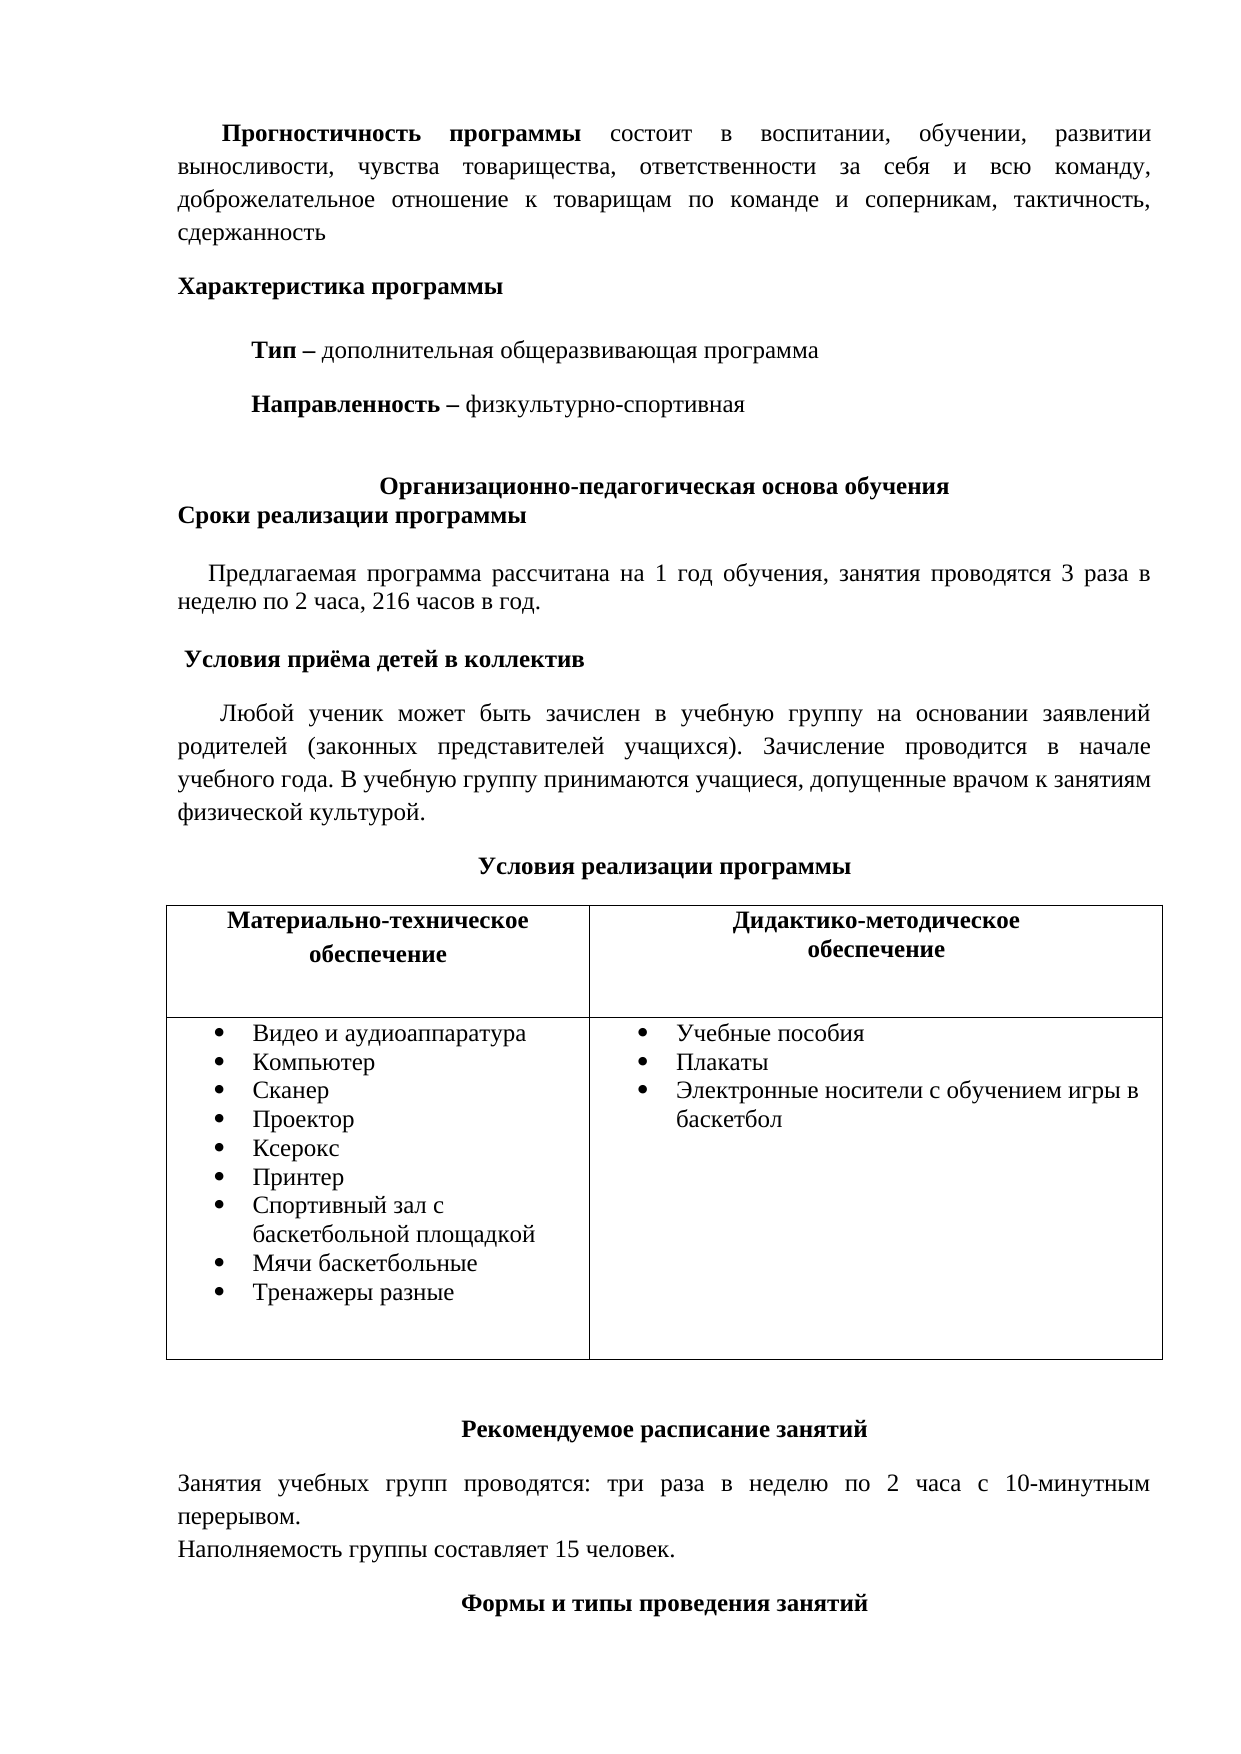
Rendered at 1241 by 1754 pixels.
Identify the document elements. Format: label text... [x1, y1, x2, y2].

text Любой ученик может быть зачислен в учебную группу на основании заявлений родителей (законных представителей учащихся). Зачисление проводится в начале учебного года. В учебную группу принимаются учащиеся, допущенные врачом к занятиям физической культурой. [177, 698, 1152, 826]
text Предлагаемая программа рассчитана на 1 год обучения, занятия проводятся 3 раза в неделю по 2 часа, 216 часов в год. [177, 558, 1152, 615]
text Формы и типы проведения занятий [177, 1588, 1152, 1617]
text Условия реализации программы [177, 851, 1152, 879]
table_header Дидактико-методическое обеспечение [590, 906, 1162, 1017]
table_cell Учебные пособия Плакаты Электронные носители с обучением игры в баскетбол [590, 1018, 1162, 1359]
text Рекомендуемое расписание занятий [177, 1414, 1152, 1443]
text Организационно-педагогическая основа обучения [177, 471, 1152, 500]
text Условия приёма детей в коллектив [177, 644, 1152, 673]
text Сроки реализации программы [177, 500, 1152, 529]
text Характеристика программы [177, 271, 1152, 300]
text Направленность – физкультурно-спортивная [251, 389, 1152, 418]
text Тип – дополнительная общеразвивающая программа [251, 335, 1152, 364]
table_cell Видео и аудиоаппаратура Компьютер Сканер Проектор Ксерокс Принтер Спортивный зал с баскетбольной площадкой Мячи баскетбольные Тренажеры разные [167, 1018, 589, 1359]
text Прогностичность программы состоит в воспитании, обучении, развитии выносливости, чувства товарищества, ответственности за себя и всю команду, доброжелательное отношение к товарищам по команде и соперникам, тактичность, сдержанность [177, 118, 1152, 246]
table_header Материально-техническое обеспечение [167, 906, 589, 1017]
text Занятия учебных групп проводятся: три раза в неделю по 2 часа с 10-минутным перерывом. Наполняемость группы составляет 15 человек. [177, 1468, 1152, 1563]
